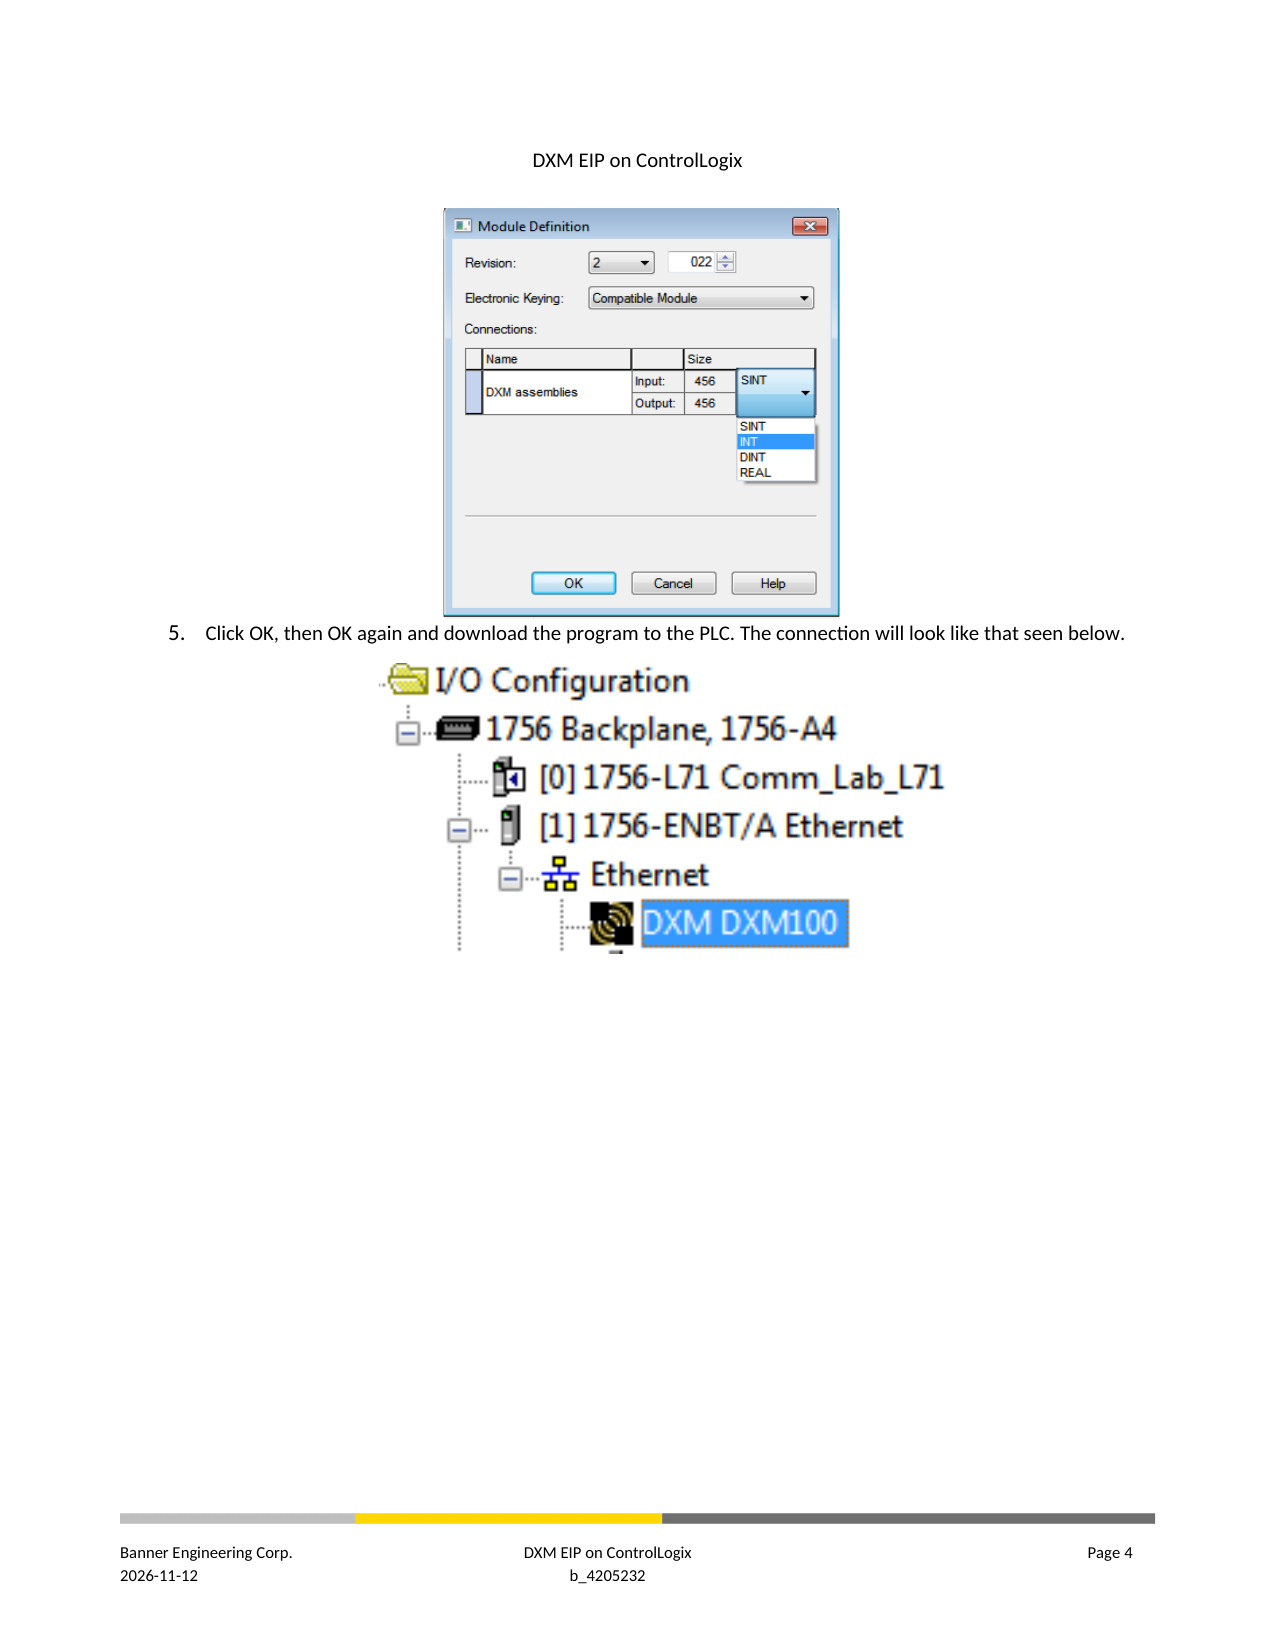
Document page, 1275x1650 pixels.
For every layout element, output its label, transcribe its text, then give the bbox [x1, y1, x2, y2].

picture [378, 663, 947, 954]
picture [120, 1513, 1155, 1524]
picture [443, 208, 840, 619]
